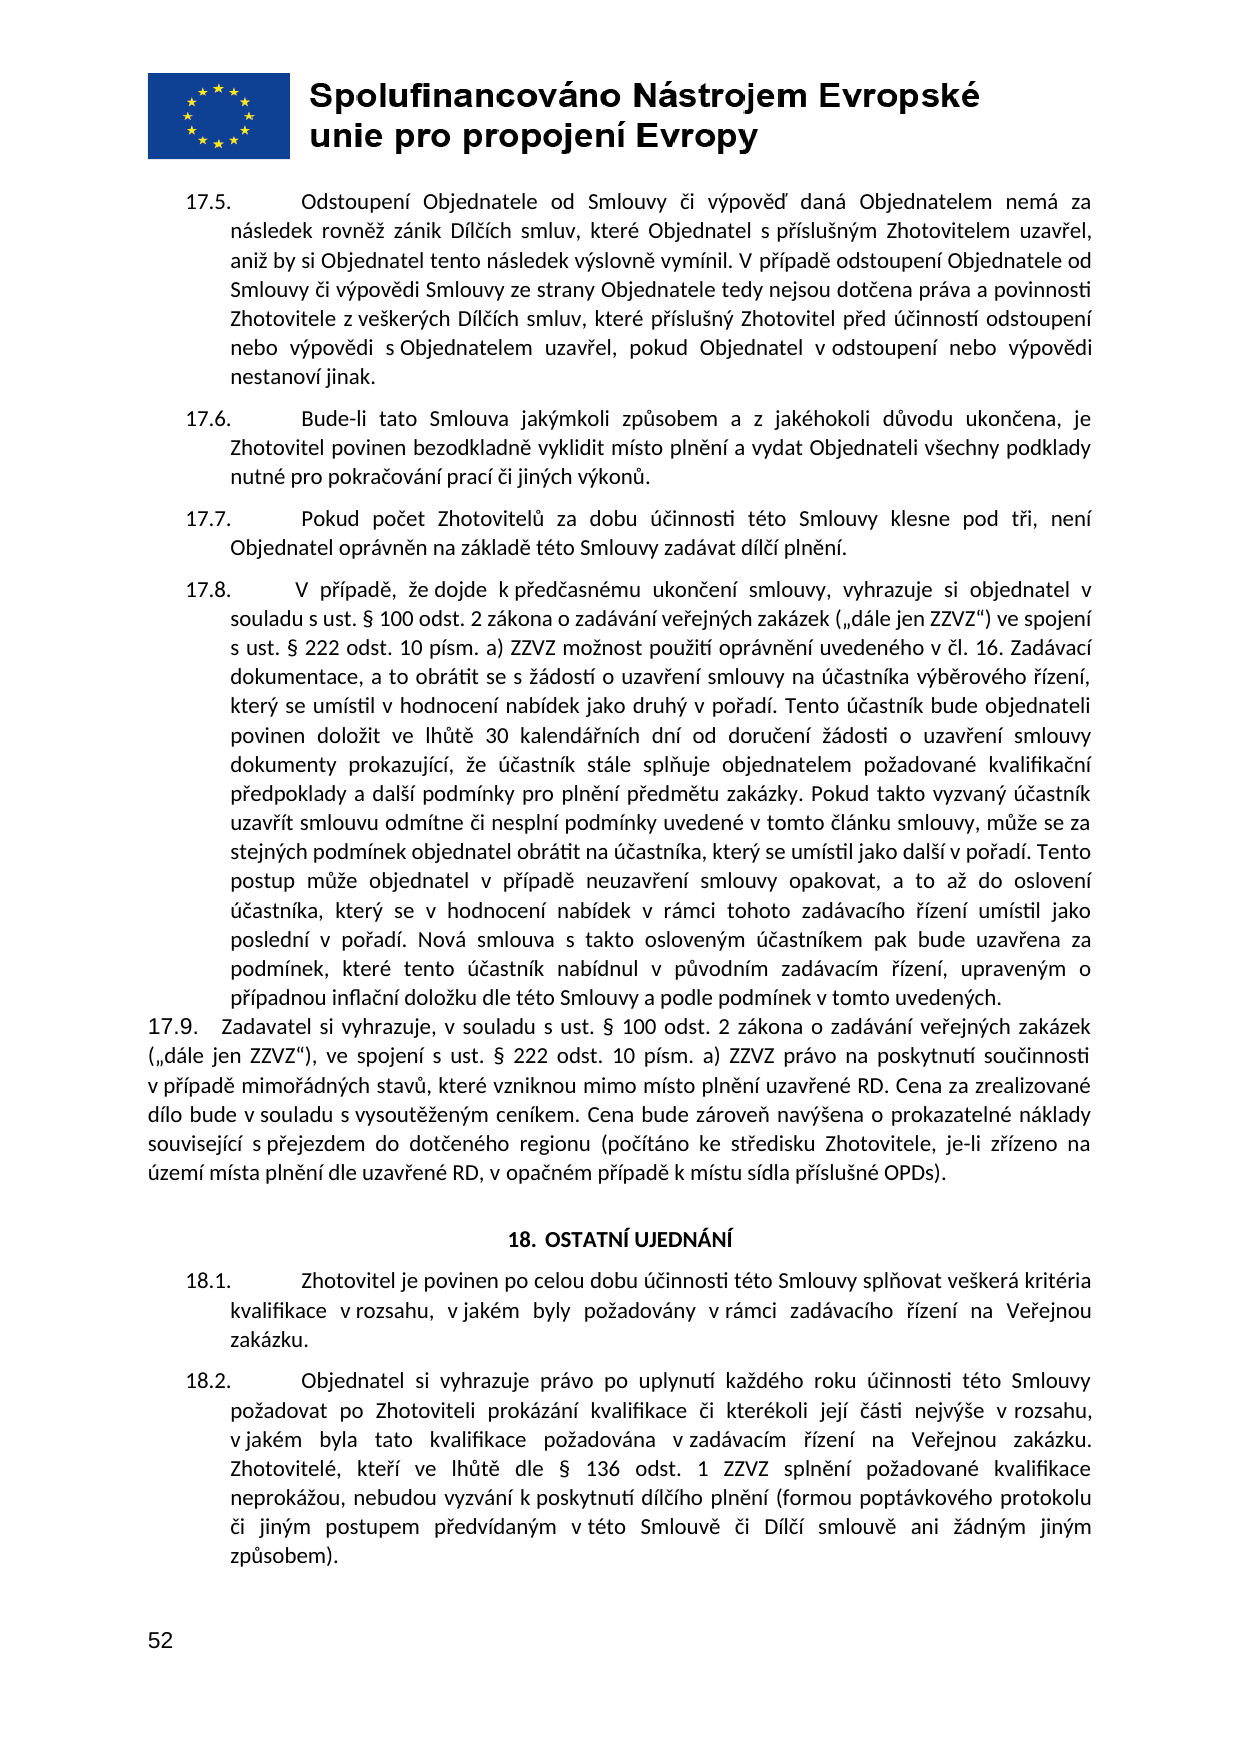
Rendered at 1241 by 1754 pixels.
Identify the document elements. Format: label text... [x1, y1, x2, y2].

list Odstoupení Objednatele od Smlouvy či výpověď daná Objednatelem nemá za následek rovněž zánik Dílčích smluv, které Objednatel s příslušným Zhotovitelem uzavřel, aniž by si Objednatel tento následek výslovně vymínil. V případě odstoupení Objednatele od Smlouvy či výpovědi Smlouvy ze strany Objednatele tedy nejsou dotčena práva a povinnosti Zhotovitele z veškerých Dílčích smluv, které příslušný Zhotovitel před účinností odstoupení nebo výpovědi s Objednatelem uzavřel, pokud Objednatel v odstoupení nebo výpovědi nestanoví jinak. [185, 186, 1093, 391]
list Pokud počet Zhotovitelů za dobu účinnosti této Smlouvy klesne pod tři, není Objednatel oprávněn na základě této Smlouvy zadávat dílčí plnění. [185, 503, 1093, 561]
picture [147, 73, 991, 160]
list Bude-li tato Smlouva jakýmkoli způsobem a z jakéhokoli důvodu ukončena, je Zhotovitel povinen bezodkladně vyklidit místo plnění a vydat Objednateli všechny podklady nutné pro pokračování prací či jiných výkonů. [185, 403, 1093, 491]
list Ostatní ujednání [148, 1224, 1093, 1253]
list Objednatel si vyhrazuje právo po uplynutí každého roku účinnosti této Smlouvy požadovat po Zhotoviteli prokázání kvalifikace či kterékoli její části nejvýše v rozsahu, v jakém byla tato kvalifikace požadována v zadávacím řízení na Veřejnou zakázku. Zhotovitelé, kteří ve lhůtě dle § 136 odst. 1 ZZVZ splnění požadované kvalifikace neprokážou, nebudou vyzvání k poskytnutí dílčího plnění (formou poptávkového protokolu či jiným postupem předvídaným v této Smlouvě či Dílčí smlouvě ani žádným jiným způsobem). [185, 1366, 1093, 1570]
list Zhotovitel je povinen po celou dobu účinnosti této Smlouvy splňovat veškerá kritéria kvalifikace v rozsahu, v jakém byly požadovány v rámci zadávacího řízení na Veřejnou zakázku. [185, 1266, 1093, 1353]
list V případě, že dojde k předčasnému ukončení smlouvy, vyhrazuje si objednatel v souladu s ust. § 100 odst. 2 zákona o zadávání veřejných zakázek („dále jen ZZVZ“) ve spojení s ust. § 222 odst. 10 písm. a) ZZVZ možnost použití oprávnění uvedeného v čl. 16. Zadávací dokumentace, a to obrátit se s žádostí o uzavření smlouvy na účastníka výběrového řízení, který se umístil v hodnocení nabídek jako druhý v pořadí. Tento účastník bude objednateli povinen doložit ve lhůtě 30 kalendářních dní od doručení žádosti o uzavření smlouvy dokumenty prokazující, že účastník stále splňuje objednatelem požadované kvalifikační předpoklady a další podmínky pro plnění předmětu zakázky. Pokud takto vyzvaný účastník uzavřít smlouvu odmítne či nesplní podmínky uvedené v tomto článku smlouvy, může se za stejných podmínek objednatel obrátit na účastníka, který se umístil jako další v pořadí. Tento postup může objednatel v případě neuzavření smlouvy opakovat, a to až do oslovení účastníka, který se v hodnocení nabídek v rámci tohoto zadávacího řízení umístil jako poslední v pořadí. Nová smlouva s takto osloveným účastníkem pak bude uzavřena za podmínek, které tento účastník nabídnul v původním zadávacím řízení, upraveným o případnou inflační doložku dle této Smlouvy a podle podmínek v tomto uvedených. [185, 574, 1093, 1011]
list Zadavatel si vyhrazuje, v souladu s ust. § 100 odst. 2 zákona o zadávání veřejných zakázek („dále jen ZZVZ“), ve spojení s ust. § 222 odst. 10 písm. a) ZZVZ právo na poskytnutí součinnosti v případě mimořádných stavů, které vzniknou mimo místo plnění uzavřené RD. Cena za zrealizované dílo bude v souladu s vysoutěženým ceníkem. Cena bude zároveň navýšena o prokazatelné náklady související s přejezdem do dotčeného regionu (počítáno ke středisku Zhotovitele, je-li zřízeno na území místa plnění dle uzavřené RD, v opačném případě k místu sídla příslušné OPDs). [148, 1011, 1093, 1186]
